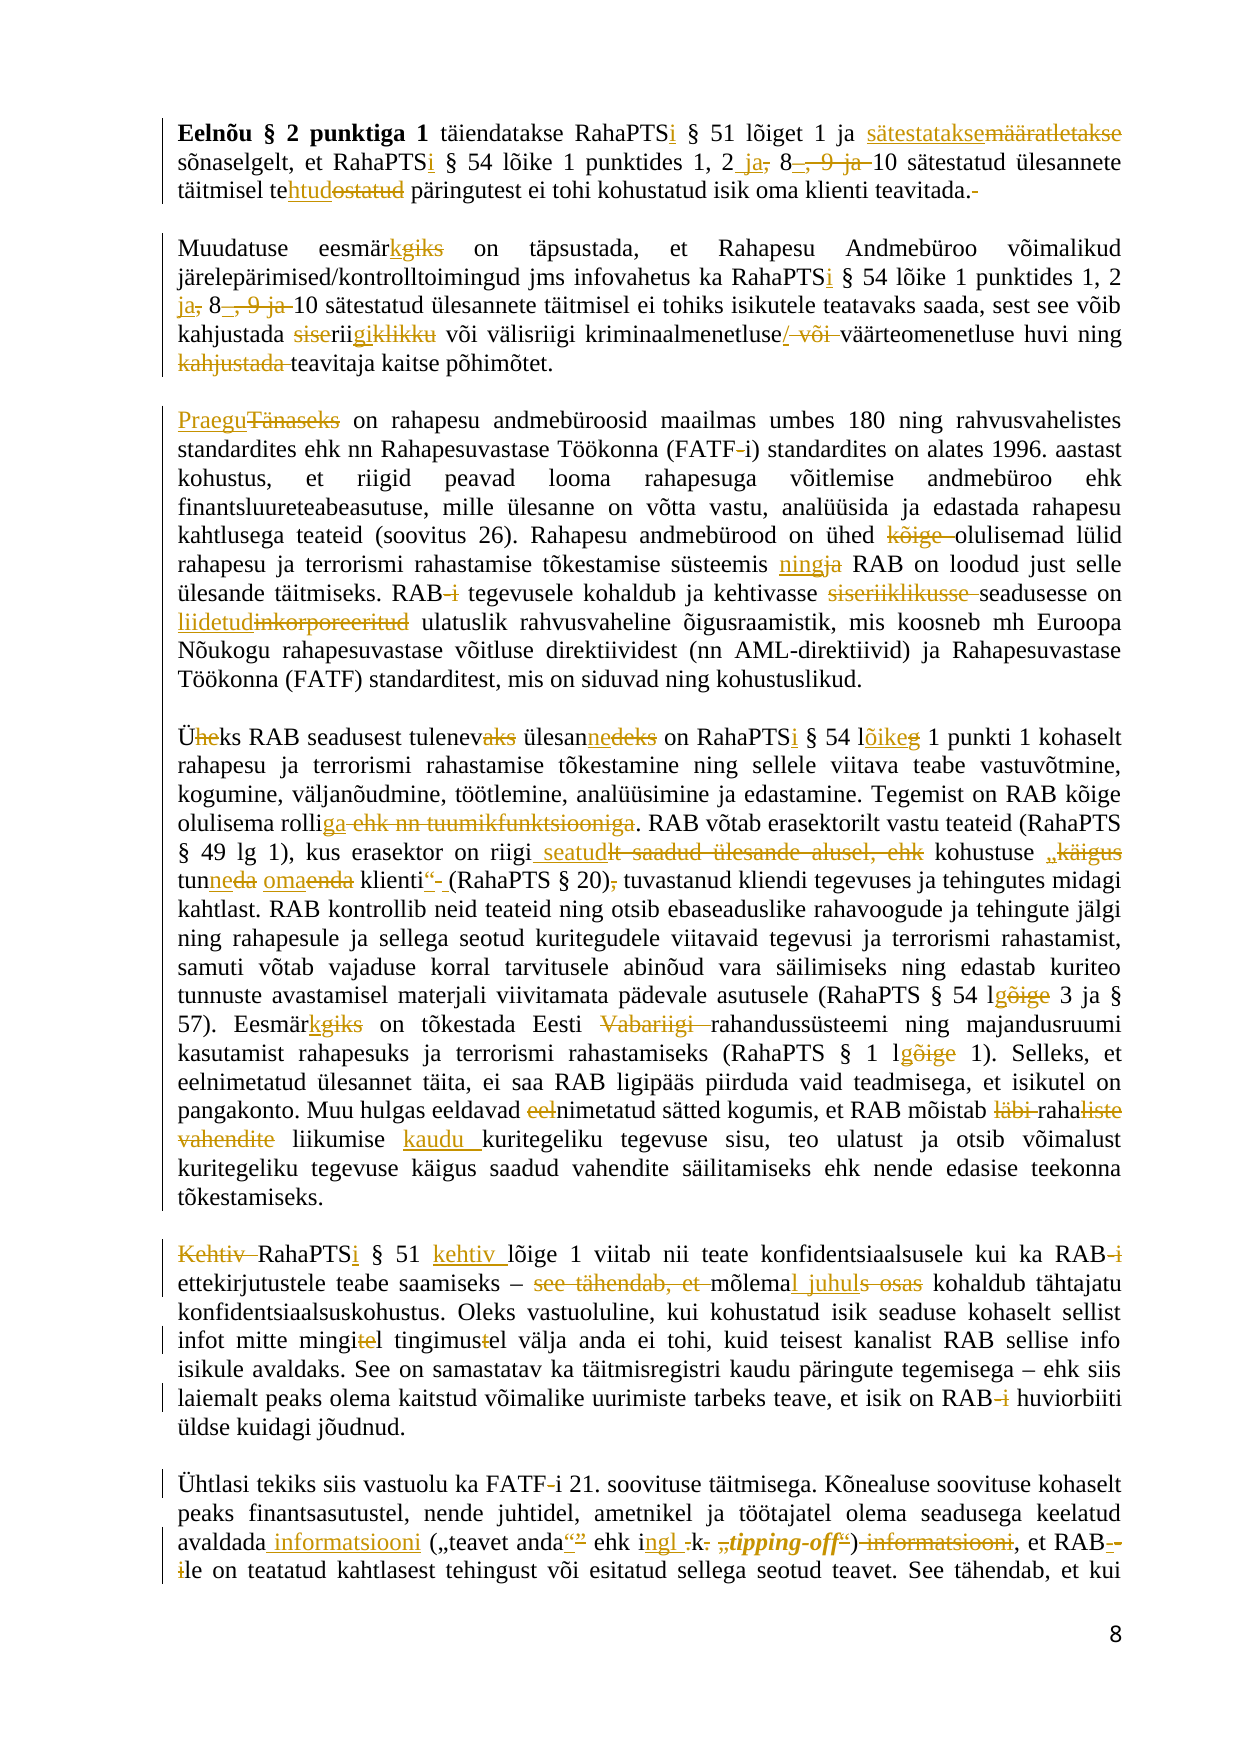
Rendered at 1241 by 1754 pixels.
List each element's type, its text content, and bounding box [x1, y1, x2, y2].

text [177, 1469, 1122, 1584]
text on rahapesu andmebüroosid maailmas umbes 180 ning rahvusvahelistes standardites ehk nn Rahapesuvastase Töökonna (FATFi) standardites on alates 1996. aastast kohustus, et riigid peavad looma rahapesuga võitlemise andmebüroo ehk finantsluureteabeasutuse, mille ülesanne on võtta vastu, analüüsida ja edastada rahapesu kahtlusega teateid (soovitus 26). Rahapesu andmebürood on ühed olulisemad lülid rahapesu ja terrorismi rahastamise tõkestamise süsteemis RAB on loodud just selle ülesande täitmiseks. RAB tegevusele kohaldub ja kehtivasse seadusesse on ulatuslik rahvusvaheline õigusraamistik, mis koosneb mh Euroopa Nõukogu rahapesuvastase võitluse direktiividest (nn AML-direktiivid) ja Rahapesuvastase Töökonna (FATF) standarditest, mis on siduvad ning kohustuslikud. [177, 406, 1122, 693]
text Eelnõu § 2 punktiga 1 täiendatakse RahaPTS § 51 lõiget 1 ja sõnaselgelt, et RahaPTS § 54 lõike 1 punktides 1, 2 810 sätestatud ülesannete täitmisel te päringutest ei tohi kohustatud isik oma klienti teavitada. [177, 118, 1122, 204]
text RahaPTS § 51 lõige 1 viitab nii teate konfidentsiaalsusele kui ka RAB ettekirjutustele teabe saamiseks – mõlema kohaldub tähtajatu konfidentsiaalsuskohustus. Oleks vastuoluline, kui kohustatud isik seaduse kohaselt sellist infot mitte mingil tingimusel välja anda ei tohi, kuid teisest kanalist RAB sellise info isikule avaldaks. See on samastatav ka täitmisregistri kaudu päringute tegemisega – ehk siis laiemalt peaks olema kaitstud võimalike uurimiste tarbeks teave, et isik on RAB huviorbiiti üldse kuidagi jõudnud. [177, 1239, 1122, 1441]
text Muudatuse eesmär on täpsustada, et Rahapesu Andmebüroo võimalikud järelepärimised/kontrolltoimingud jms infovahetus ka RahaPTS § 54 lõike 1 punktides 1, 2 810 sätestatud ülesannete täitmisel ei tohiks isikutele teatavaks saada, sest see võib kahjustada rii või välisriigi kriminaalmenetluseväärteomenetluse huvi ning teavitaja kaitse põhimõtet. [177, 233, 1122, 377]
text Üks RAB seadusest tulenev ülesan on RahaPTS § 54 l 1 punkti 1 kohaselt rahapesu ja terrorismi rahastamise tõkestamine ning sellele viitava teabe vastuvõtmine, kogumine, väljanõudmine, töötlemine, analüüsimine ja edastamine. Tegemist on RAB kõige olulisema rolli. RAB võtab erasektorilt vastu teateid (RahaPTS § 49 lg 1), kus erasektor on riigi kohustuse tun klienti(RahaPTS § 20) tuvastanud kliendi tegevuses ja tehingutes midagi kahtlast. RAB kontrollib neid teateid ning otsib ebaseaduslike rahavoogude ja tehingute jälgi ning rahapesule ja sellega seotud kuritegudele viitavaid tegevusi ja terrorismi rahastamist, samuti võtab vajaduse korral tarvitusele abinõud vara säilimiseks ning edastab kuriteo tunnuste avastamisel materjali viivitamata pädevale asutusele (RahaPTS § 54 l 3 ja § 57). Eesmär on tõkestada Eesti rahandussüsteemi ning majandusruumi kasutamist rahapesuks ja terrorismi rahastamiseks (RahaPTS § 1 l 1). Selleks, et eelnimetatud ülesannet täita, ei saa RAB ligipääs piirduda vaid teadmisega, et isikutel on pangakonto. Muu hulgas eeldavad nimetatud sätted kogumis, et RAB mõistab raha liikumise kuritegeliku tegevuse sisu, teo ulatust ja otsib võimalust kuritegeliku tegevuse käigus saadud vahendite säilitamiseks ehk nende edasise teekonna tõkestamiseks. [177, 722, 1122, 1211]
